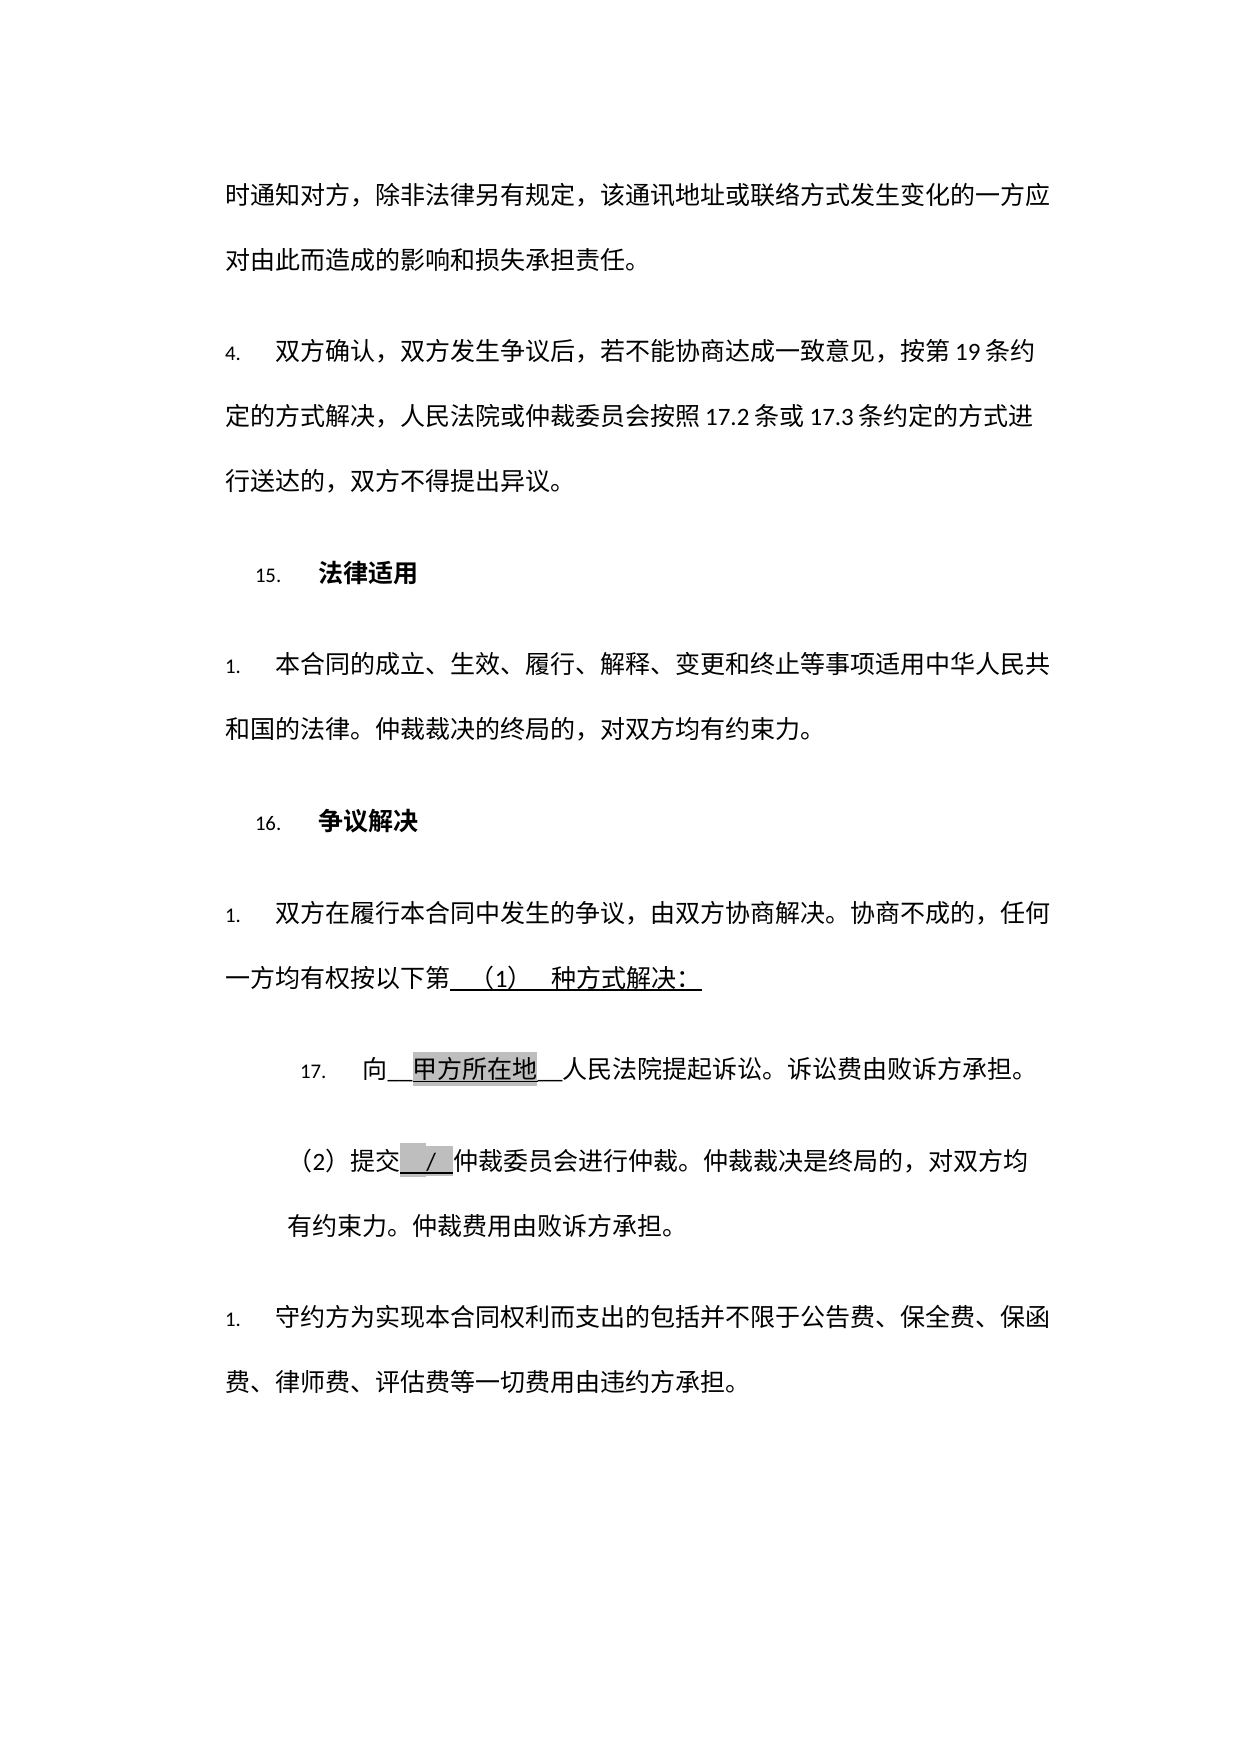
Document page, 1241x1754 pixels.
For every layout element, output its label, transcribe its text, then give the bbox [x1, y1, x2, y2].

list 向__甲方所在地__人民法院提起诉讼。诉讼费由败诉方承担。 [300, 1036, 1053, 1101]
list 双方在履行本合同中发生的争议，由双方协商解决。协商不成的，任何一方均有权按以下第 （1） 种方式解决： [225, 880, 1053, 1010]
list 双方确认，双方发生争议后，若不能协商达成一致意见，按第19条约定的方式解决，人民法院或仲裁委员会按照17.2条或17.3条约定的方式进行送达的，双方不得提出异议。 [225, 318, 1053, 513]
list 守约方为实现本合同权利而支出的包括并不限于公告费、保全费、保函费、律师费、评估费等一切费用由违约方承担。 [225, 1284, 1053, 1414]
list 争议解决 [255, 788, 1053, 853]
text （2）提交 / 仲裁委员会进行仲裁。仲裁裁决是终局的，对双方均有约束力。仲裁费用由败诉方承担。 [287, 1128, 1053, 1258]
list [225, 162, 1053, 292]
list 本合同的成立、生效、履行、解释、变更和终止等事项适用中华人民共和国的法律。仲裁裁决的终局的，对双方均有约束力。 [225, 632, 1053, 762]
list 法律适用 [255, 540, 1053, 605]
